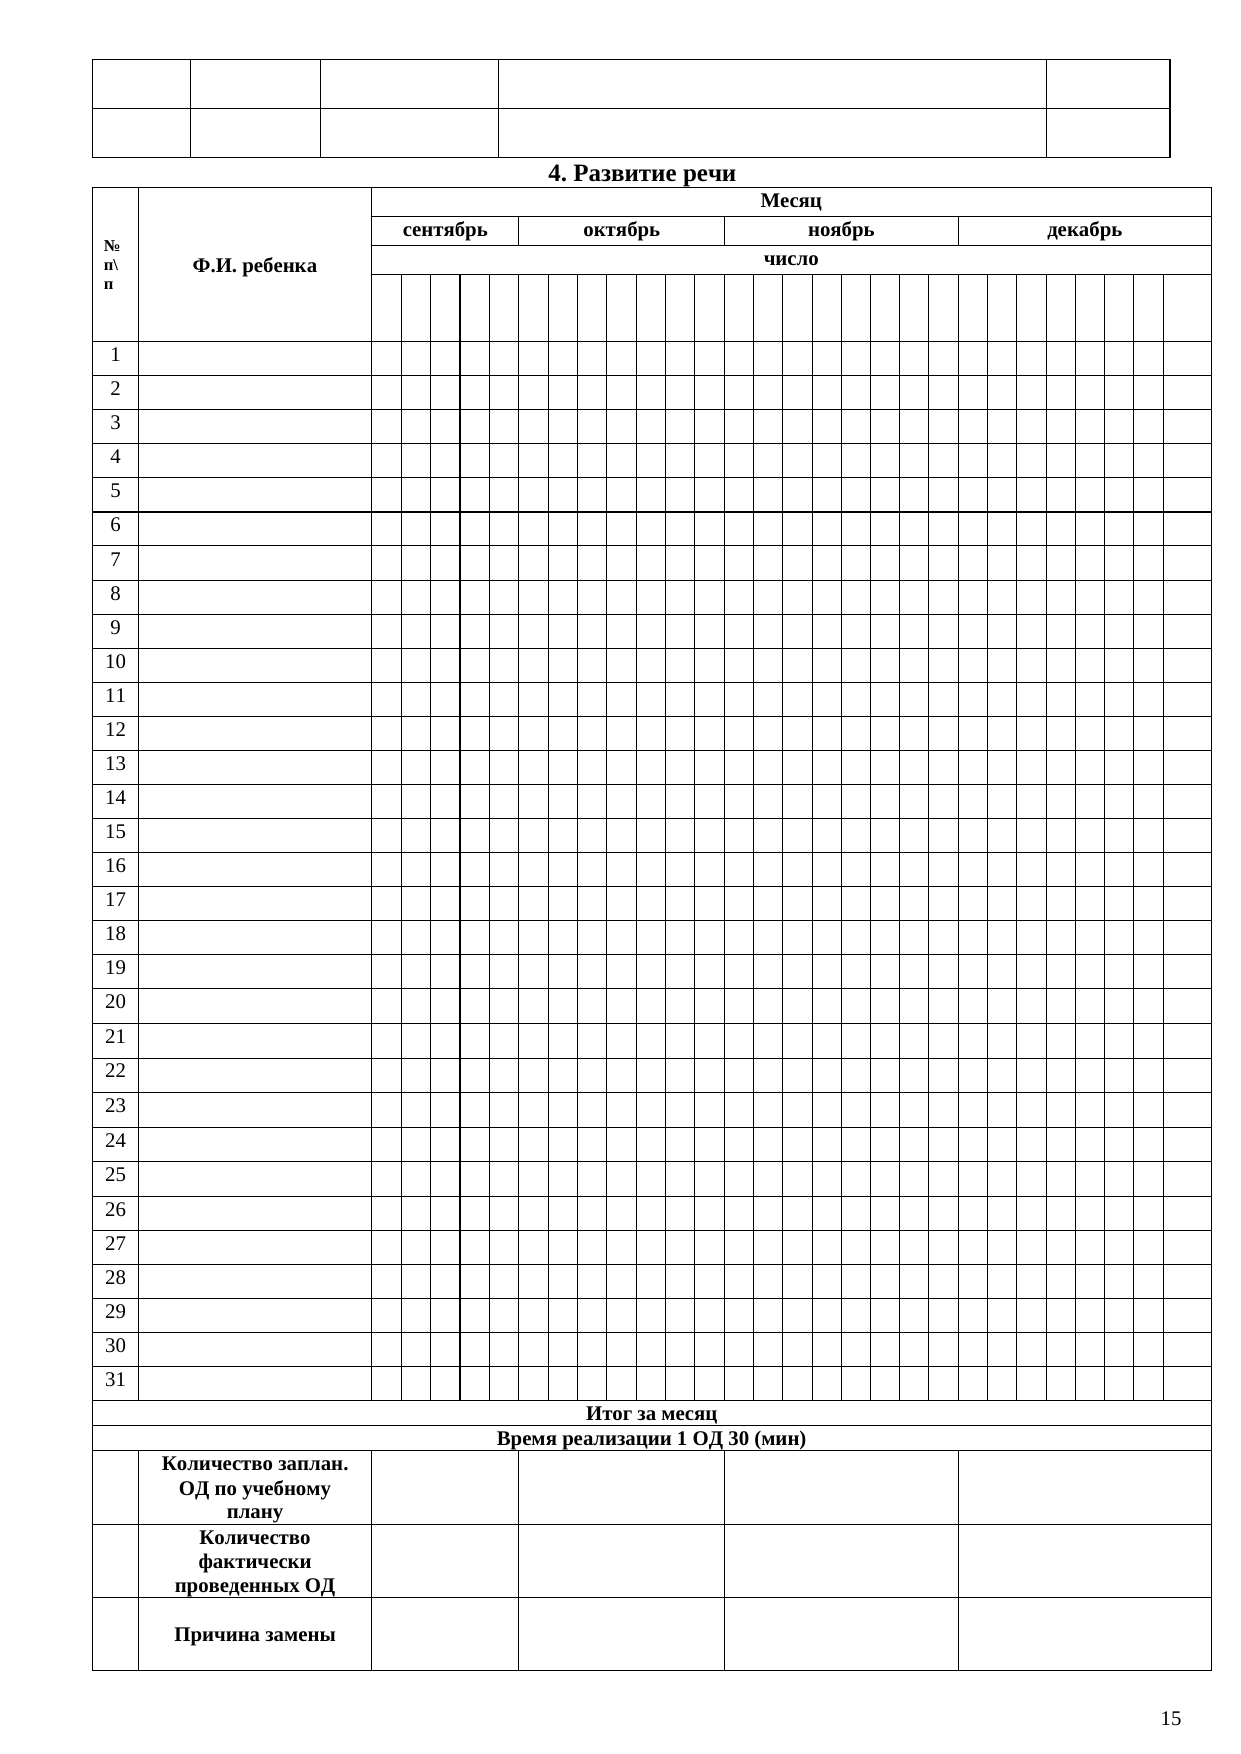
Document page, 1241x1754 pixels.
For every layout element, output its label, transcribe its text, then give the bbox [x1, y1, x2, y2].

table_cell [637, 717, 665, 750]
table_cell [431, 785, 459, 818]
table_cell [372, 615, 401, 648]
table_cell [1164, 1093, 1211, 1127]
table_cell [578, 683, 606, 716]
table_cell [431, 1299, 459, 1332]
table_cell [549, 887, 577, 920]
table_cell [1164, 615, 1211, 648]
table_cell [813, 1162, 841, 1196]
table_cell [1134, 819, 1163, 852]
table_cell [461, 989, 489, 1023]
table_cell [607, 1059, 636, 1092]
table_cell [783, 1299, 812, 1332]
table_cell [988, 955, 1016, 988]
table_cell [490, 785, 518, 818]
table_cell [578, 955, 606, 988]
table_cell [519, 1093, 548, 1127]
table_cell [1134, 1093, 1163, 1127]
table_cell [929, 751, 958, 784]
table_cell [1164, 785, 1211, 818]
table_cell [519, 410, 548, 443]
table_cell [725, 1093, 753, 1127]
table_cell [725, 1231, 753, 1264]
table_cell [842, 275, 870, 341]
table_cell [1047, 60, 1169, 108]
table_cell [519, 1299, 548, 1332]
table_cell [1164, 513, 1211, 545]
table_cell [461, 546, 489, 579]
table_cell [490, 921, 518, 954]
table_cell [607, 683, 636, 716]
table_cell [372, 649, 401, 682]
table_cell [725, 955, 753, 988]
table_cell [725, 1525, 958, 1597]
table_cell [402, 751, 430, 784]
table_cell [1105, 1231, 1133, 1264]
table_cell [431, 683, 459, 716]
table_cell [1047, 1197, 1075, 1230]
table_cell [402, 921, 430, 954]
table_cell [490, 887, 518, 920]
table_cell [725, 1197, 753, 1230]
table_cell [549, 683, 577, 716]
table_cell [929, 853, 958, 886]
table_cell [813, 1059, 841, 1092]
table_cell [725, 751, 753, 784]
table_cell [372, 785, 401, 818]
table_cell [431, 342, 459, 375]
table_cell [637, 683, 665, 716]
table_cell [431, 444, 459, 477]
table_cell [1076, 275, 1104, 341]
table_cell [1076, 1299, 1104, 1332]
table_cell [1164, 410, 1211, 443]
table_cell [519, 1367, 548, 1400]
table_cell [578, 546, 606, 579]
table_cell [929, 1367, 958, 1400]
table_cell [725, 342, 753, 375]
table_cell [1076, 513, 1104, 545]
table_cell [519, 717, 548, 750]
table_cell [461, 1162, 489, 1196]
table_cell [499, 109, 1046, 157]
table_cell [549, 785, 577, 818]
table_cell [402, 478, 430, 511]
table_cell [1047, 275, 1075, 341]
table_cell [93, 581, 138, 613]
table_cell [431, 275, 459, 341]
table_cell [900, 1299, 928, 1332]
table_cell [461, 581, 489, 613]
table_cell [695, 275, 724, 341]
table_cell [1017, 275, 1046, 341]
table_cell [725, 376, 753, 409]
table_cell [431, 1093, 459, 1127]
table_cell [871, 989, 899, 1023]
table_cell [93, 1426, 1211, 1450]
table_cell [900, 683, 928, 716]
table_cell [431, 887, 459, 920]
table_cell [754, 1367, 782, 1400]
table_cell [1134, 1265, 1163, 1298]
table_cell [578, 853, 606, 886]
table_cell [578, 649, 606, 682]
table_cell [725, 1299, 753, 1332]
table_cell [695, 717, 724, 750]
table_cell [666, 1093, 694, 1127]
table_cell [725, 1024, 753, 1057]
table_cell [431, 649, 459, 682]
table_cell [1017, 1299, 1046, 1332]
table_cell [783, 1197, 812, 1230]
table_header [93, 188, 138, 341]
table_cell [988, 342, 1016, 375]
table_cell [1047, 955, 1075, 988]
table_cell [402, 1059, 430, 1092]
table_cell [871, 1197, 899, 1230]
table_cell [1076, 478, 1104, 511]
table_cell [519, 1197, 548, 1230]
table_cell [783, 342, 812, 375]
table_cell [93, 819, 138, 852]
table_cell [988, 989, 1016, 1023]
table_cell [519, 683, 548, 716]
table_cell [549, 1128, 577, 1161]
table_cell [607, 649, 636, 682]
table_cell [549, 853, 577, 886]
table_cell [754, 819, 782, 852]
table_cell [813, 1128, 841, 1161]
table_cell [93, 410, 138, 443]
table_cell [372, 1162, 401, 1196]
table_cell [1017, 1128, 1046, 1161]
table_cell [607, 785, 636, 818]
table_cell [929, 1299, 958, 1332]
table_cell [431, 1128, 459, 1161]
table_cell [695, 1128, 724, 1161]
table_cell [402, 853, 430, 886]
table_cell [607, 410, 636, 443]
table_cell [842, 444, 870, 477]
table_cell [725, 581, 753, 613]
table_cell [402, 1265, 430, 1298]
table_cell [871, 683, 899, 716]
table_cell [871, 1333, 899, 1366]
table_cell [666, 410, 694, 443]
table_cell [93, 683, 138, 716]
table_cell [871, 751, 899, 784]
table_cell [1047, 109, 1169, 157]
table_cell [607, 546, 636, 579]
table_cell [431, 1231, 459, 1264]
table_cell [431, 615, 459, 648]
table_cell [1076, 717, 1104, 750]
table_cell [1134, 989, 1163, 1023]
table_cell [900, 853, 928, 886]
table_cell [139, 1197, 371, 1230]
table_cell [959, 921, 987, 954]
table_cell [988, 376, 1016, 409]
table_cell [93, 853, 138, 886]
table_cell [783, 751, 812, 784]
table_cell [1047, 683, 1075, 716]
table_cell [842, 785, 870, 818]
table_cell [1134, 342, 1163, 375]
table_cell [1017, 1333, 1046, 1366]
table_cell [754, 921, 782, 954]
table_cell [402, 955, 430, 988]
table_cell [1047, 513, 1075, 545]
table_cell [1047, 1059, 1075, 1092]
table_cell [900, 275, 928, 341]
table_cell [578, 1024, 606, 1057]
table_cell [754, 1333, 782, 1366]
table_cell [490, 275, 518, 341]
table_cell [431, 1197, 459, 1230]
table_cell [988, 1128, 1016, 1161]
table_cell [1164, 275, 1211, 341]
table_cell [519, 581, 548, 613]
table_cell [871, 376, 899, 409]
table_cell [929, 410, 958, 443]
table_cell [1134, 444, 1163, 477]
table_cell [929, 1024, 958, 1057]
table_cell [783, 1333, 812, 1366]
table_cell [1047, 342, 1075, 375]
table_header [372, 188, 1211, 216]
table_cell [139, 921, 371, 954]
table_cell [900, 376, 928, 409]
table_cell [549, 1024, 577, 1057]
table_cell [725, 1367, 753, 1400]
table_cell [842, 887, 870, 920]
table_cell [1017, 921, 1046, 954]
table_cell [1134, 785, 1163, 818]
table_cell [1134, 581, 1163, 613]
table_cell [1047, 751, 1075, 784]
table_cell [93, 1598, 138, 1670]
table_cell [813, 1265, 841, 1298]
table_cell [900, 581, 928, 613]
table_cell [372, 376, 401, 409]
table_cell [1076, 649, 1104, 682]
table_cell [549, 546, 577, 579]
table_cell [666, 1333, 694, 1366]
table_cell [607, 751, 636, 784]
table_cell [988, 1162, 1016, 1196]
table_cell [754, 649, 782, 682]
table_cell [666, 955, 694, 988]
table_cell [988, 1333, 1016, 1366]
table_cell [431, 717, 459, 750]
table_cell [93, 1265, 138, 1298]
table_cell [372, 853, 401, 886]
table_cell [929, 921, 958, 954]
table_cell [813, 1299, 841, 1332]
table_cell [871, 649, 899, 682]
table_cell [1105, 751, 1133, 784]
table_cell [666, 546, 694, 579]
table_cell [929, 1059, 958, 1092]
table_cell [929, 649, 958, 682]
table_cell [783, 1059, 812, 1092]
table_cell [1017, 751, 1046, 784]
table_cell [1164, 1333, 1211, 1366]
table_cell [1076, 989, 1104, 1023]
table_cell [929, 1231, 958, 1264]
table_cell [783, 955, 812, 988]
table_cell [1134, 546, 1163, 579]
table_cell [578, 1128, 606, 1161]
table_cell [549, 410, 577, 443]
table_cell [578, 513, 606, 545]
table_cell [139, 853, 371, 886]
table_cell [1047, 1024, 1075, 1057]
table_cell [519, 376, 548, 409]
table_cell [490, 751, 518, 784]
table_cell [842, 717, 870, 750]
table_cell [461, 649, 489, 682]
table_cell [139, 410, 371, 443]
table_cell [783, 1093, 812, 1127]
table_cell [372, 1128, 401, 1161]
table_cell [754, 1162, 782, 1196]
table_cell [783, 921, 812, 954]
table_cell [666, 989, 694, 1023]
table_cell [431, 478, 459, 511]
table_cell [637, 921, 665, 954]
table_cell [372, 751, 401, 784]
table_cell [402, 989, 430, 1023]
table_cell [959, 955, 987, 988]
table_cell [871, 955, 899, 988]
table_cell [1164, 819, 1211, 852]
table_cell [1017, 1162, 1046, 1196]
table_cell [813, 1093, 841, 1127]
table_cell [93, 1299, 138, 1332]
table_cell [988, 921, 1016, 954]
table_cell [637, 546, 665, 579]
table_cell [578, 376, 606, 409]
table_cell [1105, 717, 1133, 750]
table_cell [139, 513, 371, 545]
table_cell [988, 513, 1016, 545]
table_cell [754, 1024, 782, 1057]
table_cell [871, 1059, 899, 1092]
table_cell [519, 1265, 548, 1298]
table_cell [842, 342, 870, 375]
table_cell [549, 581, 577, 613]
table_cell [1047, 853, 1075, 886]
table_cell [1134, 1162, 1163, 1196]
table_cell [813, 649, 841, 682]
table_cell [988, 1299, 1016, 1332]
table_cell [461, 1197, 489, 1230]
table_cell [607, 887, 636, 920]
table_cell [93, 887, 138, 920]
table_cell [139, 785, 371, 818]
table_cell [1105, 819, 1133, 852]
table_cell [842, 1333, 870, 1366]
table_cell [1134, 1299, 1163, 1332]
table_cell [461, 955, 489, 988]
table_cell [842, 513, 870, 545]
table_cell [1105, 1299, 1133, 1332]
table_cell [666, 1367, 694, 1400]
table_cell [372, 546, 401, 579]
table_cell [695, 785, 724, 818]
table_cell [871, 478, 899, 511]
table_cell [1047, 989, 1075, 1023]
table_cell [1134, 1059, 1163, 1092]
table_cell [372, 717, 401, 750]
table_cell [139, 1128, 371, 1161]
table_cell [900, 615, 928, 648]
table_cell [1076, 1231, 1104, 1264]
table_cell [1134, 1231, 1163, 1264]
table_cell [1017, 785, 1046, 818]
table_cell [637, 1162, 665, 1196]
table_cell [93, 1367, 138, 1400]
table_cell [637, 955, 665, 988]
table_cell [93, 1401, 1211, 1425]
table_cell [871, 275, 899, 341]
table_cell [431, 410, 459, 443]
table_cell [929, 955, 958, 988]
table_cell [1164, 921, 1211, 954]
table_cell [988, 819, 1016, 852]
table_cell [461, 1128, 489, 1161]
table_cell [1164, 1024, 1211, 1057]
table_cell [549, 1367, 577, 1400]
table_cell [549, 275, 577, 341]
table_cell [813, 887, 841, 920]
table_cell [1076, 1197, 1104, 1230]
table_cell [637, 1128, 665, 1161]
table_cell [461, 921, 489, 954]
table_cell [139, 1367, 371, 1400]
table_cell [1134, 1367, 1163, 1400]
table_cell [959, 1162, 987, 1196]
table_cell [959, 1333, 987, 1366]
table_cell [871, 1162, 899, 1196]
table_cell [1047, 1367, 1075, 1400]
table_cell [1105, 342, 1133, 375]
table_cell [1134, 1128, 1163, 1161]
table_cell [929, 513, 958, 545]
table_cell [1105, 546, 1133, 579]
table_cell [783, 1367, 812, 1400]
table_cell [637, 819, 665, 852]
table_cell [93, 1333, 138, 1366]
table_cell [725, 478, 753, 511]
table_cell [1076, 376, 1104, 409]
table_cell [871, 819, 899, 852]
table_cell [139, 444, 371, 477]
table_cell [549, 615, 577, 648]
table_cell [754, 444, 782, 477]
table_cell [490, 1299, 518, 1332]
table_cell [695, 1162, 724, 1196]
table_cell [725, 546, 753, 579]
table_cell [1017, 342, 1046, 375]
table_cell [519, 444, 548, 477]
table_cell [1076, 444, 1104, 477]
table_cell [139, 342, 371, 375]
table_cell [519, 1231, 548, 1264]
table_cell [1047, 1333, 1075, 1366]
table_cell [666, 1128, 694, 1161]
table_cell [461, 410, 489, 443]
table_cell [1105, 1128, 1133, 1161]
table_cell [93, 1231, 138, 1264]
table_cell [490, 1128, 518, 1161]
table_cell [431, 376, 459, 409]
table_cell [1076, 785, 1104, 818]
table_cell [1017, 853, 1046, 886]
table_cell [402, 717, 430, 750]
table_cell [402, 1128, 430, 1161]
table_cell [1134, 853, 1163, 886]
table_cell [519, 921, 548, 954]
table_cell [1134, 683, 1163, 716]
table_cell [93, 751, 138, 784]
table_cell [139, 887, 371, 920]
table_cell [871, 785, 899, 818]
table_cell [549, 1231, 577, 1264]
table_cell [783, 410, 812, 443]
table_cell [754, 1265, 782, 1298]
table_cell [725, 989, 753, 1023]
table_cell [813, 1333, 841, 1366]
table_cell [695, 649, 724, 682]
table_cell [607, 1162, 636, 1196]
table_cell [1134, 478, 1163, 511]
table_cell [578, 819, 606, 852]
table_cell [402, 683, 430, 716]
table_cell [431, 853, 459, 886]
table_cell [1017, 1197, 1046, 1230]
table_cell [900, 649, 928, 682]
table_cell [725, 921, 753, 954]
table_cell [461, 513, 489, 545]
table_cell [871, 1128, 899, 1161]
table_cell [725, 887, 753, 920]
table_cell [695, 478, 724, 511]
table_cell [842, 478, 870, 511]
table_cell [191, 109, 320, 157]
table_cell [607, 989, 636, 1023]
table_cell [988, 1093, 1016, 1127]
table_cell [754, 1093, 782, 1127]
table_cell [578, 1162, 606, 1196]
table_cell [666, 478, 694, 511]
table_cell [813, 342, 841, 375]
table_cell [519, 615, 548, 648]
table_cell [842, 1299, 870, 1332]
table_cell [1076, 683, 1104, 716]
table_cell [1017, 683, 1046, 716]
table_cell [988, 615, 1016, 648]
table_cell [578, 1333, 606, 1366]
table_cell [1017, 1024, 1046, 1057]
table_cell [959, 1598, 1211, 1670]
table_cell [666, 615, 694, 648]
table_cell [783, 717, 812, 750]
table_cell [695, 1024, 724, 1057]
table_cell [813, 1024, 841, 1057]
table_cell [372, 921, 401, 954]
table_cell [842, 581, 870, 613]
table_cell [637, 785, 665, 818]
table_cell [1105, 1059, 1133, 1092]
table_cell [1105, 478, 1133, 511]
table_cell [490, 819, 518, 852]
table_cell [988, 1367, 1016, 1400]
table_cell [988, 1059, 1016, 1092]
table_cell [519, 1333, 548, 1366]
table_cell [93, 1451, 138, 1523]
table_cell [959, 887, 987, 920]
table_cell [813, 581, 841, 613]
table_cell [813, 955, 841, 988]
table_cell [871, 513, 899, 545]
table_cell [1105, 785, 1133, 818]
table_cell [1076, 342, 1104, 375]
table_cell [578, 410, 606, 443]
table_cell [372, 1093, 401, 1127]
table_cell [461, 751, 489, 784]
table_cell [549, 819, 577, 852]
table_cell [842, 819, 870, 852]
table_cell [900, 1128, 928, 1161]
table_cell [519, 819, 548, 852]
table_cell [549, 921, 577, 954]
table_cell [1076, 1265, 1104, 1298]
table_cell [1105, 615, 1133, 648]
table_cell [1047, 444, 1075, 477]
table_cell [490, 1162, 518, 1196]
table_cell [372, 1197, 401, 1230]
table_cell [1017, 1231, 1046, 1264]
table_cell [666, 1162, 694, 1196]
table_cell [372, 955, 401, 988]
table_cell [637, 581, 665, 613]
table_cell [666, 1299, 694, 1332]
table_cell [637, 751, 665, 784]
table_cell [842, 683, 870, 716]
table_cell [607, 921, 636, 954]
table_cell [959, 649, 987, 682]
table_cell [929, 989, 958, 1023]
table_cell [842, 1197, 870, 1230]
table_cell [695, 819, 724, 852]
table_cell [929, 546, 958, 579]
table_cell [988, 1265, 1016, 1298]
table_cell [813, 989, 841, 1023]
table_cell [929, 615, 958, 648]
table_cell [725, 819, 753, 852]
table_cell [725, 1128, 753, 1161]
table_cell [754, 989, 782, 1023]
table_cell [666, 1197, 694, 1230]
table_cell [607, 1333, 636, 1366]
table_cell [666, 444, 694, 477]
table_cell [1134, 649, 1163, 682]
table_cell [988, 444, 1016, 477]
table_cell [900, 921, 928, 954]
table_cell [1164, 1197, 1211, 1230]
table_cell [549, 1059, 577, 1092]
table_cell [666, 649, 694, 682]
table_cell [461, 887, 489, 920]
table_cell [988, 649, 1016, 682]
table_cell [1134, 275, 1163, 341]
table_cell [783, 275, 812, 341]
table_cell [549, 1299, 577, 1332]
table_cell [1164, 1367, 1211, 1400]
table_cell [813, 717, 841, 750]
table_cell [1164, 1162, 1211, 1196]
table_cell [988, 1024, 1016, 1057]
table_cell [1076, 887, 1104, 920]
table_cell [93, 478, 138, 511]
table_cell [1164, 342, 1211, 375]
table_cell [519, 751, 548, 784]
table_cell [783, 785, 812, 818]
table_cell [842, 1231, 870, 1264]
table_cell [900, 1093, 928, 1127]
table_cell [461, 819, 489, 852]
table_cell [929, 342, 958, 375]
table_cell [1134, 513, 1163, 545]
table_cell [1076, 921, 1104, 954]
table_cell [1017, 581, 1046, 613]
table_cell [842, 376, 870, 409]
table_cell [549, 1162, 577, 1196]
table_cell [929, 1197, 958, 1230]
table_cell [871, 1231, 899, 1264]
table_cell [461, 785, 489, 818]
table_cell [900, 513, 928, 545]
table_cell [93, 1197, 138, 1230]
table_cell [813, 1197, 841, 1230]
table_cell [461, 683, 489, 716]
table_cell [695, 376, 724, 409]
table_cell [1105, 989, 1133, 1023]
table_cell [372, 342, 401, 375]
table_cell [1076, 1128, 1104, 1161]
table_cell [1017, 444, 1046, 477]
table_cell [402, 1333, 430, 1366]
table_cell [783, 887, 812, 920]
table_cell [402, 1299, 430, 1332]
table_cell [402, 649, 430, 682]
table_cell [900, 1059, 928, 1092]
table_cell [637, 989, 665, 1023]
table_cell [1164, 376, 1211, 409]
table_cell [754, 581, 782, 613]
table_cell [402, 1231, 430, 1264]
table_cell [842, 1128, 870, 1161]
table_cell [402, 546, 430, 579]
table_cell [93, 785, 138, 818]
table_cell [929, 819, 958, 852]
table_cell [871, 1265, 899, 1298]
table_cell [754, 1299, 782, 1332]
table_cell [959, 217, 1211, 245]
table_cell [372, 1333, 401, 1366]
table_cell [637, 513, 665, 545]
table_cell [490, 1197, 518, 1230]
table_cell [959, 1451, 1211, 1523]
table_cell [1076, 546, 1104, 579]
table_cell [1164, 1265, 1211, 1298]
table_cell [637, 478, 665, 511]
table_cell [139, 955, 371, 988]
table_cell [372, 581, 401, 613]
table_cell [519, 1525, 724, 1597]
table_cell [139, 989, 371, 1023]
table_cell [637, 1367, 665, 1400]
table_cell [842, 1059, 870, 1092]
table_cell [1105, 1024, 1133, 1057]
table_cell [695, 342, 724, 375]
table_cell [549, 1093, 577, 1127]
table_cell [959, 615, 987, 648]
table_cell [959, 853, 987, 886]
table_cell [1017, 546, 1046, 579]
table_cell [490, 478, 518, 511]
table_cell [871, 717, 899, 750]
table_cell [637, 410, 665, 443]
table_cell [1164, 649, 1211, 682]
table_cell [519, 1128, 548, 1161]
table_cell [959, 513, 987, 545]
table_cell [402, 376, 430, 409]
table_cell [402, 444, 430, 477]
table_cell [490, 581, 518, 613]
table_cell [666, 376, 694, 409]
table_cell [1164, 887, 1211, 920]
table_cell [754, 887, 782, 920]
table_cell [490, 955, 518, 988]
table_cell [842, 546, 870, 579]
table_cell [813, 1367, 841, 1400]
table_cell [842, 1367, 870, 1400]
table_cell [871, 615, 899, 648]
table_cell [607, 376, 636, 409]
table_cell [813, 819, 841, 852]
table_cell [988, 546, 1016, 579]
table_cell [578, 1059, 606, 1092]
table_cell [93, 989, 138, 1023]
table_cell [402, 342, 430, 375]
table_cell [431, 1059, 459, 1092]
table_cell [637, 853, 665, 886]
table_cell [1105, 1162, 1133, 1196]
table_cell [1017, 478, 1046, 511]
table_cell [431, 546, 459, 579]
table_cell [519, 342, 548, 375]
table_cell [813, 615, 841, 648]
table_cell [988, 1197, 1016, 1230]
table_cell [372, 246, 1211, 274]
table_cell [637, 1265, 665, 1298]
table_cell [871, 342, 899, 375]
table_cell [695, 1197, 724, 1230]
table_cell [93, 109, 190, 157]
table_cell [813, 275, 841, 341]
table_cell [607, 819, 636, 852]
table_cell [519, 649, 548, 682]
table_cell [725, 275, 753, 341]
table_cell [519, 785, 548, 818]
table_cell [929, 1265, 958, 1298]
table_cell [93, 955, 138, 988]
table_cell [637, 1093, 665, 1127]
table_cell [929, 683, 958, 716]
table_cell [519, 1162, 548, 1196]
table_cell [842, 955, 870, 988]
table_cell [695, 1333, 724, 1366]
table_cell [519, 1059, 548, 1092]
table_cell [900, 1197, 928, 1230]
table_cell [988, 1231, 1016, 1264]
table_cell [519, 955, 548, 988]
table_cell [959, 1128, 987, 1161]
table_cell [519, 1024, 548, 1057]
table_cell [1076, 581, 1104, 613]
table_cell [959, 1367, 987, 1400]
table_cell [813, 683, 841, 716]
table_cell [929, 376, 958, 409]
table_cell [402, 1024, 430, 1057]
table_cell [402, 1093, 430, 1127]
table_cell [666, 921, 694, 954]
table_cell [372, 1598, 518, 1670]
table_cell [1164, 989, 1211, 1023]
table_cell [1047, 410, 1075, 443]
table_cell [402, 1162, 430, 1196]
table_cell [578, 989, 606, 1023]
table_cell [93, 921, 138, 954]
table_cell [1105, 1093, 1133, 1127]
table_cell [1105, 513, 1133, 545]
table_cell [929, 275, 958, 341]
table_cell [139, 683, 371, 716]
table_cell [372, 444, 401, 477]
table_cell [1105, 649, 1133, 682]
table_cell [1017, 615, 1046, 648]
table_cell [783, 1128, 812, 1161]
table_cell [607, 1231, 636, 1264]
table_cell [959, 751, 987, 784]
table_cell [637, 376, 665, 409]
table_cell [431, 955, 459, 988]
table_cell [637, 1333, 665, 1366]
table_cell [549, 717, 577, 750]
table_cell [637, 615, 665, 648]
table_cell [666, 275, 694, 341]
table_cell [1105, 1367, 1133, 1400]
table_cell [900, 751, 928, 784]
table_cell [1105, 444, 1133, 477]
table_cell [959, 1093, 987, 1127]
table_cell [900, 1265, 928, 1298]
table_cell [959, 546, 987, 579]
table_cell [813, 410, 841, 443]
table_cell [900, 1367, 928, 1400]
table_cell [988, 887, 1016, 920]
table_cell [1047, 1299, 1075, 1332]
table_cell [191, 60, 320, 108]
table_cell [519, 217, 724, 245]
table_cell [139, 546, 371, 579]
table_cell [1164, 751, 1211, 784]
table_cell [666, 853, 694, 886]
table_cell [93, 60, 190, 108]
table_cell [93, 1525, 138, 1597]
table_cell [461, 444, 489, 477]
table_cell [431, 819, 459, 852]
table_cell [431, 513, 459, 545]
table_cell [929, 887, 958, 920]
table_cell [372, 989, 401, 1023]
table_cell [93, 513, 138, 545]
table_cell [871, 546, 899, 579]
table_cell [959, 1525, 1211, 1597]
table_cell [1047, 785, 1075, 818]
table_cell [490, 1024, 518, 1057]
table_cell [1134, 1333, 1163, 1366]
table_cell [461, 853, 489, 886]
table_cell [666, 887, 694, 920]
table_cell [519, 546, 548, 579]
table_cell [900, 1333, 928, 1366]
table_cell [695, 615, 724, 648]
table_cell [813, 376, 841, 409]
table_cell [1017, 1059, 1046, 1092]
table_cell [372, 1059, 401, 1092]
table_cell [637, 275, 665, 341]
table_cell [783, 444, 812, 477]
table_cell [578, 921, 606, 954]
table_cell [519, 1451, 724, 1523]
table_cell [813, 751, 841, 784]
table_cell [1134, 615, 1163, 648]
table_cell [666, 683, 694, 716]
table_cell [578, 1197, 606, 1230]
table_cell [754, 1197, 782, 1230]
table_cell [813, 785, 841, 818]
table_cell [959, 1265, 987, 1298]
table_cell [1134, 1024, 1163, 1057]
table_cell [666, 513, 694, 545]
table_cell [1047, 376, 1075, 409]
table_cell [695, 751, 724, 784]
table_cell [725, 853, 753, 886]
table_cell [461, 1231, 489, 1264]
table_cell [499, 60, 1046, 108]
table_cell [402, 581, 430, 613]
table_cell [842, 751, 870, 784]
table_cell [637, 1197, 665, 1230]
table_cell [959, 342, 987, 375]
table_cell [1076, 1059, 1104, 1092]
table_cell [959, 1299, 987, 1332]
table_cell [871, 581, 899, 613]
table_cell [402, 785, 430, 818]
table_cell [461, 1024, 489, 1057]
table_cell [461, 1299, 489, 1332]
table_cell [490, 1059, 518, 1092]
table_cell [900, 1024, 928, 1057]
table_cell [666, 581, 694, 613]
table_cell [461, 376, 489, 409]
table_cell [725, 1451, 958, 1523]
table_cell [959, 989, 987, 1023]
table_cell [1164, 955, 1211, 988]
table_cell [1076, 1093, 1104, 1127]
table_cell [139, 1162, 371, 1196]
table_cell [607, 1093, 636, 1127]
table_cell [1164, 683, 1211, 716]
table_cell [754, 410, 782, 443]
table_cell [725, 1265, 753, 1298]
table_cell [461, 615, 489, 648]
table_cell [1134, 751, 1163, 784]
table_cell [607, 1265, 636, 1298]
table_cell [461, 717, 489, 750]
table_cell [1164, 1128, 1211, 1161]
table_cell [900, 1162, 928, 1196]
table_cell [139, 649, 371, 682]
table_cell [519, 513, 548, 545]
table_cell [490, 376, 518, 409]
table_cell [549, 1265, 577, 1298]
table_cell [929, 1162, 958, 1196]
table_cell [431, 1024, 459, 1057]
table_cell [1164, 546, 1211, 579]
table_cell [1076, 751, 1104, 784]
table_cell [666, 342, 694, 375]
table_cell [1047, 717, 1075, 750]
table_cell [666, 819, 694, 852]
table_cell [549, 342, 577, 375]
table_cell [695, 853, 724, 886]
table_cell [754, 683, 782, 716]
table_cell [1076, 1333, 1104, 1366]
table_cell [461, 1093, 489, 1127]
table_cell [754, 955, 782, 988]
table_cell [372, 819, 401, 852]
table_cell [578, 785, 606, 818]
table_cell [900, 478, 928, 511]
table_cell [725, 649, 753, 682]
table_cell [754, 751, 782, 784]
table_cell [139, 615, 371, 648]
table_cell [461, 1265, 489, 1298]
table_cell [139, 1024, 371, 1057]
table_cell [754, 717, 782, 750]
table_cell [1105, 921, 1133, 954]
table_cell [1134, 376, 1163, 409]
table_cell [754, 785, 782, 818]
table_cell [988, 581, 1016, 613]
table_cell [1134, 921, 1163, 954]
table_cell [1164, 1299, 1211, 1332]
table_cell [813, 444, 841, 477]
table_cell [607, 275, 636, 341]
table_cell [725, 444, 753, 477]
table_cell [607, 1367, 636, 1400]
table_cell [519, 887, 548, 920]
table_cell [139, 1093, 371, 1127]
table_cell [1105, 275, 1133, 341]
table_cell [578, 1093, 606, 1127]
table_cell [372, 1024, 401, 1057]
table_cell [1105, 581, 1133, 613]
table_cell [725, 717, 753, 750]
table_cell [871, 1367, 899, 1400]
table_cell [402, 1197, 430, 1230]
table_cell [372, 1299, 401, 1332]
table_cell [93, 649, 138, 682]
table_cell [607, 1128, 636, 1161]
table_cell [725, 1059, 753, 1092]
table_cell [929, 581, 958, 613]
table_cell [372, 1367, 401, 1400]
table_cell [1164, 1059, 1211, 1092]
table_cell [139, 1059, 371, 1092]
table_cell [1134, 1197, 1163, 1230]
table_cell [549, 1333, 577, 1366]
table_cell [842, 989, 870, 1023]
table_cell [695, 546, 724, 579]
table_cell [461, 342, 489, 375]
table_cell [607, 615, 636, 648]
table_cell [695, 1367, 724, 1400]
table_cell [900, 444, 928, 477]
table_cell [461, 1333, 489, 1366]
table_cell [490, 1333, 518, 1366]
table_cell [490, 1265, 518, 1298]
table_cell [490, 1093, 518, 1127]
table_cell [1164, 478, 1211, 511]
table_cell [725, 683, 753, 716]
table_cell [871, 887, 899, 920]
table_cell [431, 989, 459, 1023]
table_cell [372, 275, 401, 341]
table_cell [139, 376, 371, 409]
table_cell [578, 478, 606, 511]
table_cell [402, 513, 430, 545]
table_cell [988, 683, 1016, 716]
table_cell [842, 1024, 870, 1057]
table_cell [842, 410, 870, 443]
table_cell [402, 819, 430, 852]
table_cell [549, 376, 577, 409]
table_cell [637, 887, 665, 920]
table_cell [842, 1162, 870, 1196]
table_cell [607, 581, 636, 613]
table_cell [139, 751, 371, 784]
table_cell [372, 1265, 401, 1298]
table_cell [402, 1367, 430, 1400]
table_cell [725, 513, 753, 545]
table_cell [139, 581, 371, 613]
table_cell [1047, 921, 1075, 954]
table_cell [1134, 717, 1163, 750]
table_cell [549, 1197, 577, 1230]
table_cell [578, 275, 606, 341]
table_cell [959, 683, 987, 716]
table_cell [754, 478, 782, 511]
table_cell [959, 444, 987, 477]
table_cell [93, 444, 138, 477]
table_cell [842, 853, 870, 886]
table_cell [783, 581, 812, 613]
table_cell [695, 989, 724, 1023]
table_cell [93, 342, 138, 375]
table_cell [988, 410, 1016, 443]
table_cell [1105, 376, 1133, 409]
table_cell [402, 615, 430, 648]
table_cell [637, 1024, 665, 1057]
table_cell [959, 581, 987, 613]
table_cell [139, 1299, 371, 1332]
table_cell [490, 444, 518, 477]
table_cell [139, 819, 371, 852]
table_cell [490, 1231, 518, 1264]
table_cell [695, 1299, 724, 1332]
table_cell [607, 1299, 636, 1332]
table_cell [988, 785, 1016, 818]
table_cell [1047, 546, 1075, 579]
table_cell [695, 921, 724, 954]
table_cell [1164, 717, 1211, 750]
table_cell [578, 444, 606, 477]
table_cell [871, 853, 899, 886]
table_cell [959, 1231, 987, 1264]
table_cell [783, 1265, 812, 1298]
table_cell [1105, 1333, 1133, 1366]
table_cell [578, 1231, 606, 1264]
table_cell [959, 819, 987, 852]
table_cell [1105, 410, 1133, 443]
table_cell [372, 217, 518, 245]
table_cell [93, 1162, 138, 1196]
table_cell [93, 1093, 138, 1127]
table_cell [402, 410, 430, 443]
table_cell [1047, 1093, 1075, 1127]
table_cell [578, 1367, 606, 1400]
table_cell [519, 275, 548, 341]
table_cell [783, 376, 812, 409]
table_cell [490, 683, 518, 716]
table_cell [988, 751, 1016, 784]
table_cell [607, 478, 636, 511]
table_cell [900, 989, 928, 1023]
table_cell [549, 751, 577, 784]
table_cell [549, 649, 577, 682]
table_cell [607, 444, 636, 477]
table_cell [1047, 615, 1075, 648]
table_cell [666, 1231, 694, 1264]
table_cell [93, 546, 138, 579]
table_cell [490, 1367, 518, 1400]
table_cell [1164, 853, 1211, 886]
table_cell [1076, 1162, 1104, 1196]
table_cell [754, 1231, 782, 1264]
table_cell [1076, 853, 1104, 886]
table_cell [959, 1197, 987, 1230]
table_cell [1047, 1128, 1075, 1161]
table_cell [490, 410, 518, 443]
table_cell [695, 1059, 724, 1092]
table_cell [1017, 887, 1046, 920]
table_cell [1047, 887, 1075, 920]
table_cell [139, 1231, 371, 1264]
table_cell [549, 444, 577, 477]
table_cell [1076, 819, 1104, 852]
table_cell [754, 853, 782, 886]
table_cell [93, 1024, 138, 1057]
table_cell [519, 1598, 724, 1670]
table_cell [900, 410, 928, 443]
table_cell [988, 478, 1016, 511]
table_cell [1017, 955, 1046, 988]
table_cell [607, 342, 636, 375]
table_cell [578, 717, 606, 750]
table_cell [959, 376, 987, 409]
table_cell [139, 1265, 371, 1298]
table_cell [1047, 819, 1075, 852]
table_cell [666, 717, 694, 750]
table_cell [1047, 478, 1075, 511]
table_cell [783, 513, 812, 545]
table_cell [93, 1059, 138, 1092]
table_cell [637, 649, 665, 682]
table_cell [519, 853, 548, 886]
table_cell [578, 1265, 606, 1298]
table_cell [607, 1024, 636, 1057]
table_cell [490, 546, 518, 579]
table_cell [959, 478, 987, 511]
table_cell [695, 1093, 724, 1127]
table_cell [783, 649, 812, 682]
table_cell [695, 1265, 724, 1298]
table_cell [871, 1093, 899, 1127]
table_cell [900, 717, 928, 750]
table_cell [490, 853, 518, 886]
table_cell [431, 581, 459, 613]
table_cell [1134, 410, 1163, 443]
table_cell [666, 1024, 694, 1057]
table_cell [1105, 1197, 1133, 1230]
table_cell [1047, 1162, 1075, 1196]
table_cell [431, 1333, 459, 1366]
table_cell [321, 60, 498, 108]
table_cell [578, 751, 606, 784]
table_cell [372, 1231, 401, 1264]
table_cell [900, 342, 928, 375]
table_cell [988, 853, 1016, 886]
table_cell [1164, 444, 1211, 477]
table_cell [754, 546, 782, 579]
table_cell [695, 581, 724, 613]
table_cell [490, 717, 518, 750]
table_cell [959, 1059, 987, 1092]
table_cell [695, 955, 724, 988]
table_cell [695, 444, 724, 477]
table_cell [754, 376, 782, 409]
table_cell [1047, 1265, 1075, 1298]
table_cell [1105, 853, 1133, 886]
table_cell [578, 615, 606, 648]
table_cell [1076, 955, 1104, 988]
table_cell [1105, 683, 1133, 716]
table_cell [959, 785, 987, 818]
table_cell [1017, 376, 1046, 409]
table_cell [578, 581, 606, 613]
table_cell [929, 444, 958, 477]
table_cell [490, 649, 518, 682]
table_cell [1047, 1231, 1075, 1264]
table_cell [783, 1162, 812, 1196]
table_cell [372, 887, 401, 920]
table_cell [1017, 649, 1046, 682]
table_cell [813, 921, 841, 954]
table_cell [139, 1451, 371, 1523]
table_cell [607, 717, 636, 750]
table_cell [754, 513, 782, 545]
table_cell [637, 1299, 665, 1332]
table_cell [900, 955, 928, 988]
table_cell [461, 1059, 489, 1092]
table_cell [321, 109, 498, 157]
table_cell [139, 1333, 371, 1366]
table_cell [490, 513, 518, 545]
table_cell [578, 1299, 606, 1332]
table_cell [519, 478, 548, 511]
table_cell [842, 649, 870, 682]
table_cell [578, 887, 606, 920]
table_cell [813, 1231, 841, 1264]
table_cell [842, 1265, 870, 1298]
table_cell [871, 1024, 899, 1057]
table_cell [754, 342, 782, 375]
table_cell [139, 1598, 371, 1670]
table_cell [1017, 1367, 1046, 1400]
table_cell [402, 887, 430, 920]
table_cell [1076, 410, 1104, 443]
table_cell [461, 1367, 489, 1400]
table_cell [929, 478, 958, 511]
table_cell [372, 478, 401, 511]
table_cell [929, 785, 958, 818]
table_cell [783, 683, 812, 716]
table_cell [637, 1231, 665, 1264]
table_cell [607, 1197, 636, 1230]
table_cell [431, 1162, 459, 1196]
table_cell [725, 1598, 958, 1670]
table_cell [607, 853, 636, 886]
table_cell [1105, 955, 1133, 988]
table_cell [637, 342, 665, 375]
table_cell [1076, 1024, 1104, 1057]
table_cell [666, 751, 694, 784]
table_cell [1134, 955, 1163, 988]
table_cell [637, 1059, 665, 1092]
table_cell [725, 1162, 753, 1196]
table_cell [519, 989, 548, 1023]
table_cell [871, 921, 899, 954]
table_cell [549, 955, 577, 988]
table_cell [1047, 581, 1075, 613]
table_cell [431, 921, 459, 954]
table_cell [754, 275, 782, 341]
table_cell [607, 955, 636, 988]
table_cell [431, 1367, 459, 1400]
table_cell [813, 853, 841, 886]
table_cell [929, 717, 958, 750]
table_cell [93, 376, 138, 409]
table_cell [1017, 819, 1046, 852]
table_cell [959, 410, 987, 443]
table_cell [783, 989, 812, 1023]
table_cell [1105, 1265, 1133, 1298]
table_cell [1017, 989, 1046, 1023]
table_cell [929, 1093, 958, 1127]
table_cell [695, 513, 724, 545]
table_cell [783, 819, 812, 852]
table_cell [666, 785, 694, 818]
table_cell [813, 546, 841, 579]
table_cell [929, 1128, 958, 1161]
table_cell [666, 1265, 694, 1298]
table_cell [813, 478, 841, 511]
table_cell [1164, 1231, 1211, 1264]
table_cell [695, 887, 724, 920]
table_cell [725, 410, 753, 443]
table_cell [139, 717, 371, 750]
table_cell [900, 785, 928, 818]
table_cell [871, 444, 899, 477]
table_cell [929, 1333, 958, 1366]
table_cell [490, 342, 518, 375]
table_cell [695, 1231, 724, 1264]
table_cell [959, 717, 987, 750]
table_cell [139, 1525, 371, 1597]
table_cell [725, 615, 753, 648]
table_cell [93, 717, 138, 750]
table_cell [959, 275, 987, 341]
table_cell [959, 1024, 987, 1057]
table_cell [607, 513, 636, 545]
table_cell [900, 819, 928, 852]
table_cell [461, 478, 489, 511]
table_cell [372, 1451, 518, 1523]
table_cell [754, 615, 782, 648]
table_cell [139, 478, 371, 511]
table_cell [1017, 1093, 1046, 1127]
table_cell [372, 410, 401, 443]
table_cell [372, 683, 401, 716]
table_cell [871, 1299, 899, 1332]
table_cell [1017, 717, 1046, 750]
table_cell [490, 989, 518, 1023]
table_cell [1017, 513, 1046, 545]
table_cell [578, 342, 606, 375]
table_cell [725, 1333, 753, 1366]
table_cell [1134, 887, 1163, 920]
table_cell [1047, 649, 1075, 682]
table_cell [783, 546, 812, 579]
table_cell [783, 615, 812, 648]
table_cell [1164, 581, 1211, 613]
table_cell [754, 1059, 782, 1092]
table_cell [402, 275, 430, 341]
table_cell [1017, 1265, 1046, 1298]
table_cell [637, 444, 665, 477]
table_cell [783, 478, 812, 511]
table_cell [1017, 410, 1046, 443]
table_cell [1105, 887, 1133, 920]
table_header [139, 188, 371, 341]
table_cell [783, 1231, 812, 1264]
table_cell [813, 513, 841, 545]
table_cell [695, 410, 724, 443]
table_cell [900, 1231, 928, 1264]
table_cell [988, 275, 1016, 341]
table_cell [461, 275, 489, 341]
text 4. Развитие речи [103, 158, 1181, 187]
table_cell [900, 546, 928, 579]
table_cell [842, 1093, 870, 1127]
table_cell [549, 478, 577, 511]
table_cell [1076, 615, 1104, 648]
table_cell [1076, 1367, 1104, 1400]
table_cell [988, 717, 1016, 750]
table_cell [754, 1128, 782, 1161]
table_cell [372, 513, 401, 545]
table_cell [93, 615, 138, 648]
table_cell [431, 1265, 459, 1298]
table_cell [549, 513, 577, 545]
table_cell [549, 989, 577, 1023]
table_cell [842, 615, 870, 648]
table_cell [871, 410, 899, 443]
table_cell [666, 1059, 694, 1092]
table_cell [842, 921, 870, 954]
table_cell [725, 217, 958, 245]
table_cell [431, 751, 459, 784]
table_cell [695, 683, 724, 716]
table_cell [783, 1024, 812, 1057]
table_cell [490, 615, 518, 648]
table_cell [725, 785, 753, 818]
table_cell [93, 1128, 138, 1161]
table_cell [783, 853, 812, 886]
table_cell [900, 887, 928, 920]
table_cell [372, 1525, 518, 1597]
